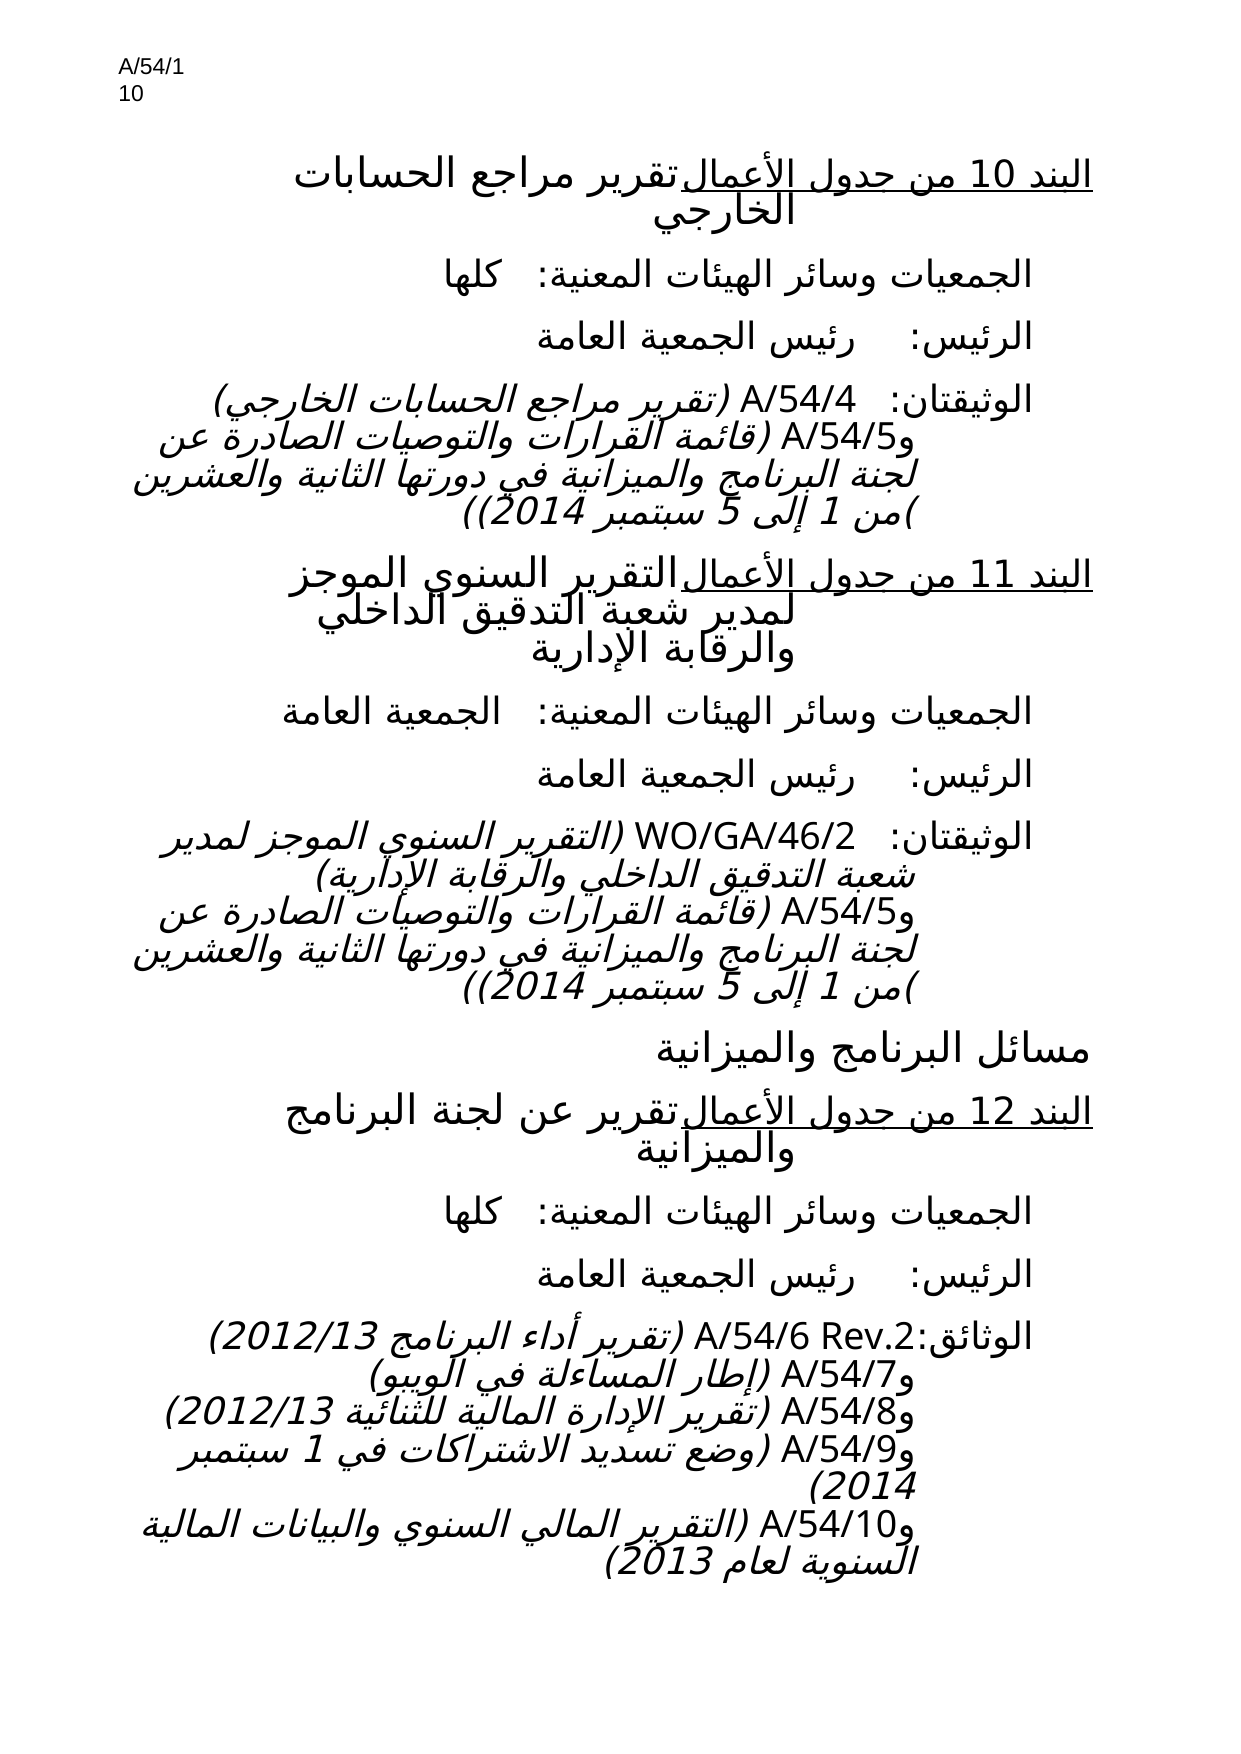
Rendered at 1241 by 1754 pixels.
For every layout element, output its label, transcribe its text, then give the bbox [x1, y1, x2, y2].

text وA/54/5 (قائمة القرارات والتوصيات الصادرة عن لجنة البرنامج والميزانية في دورتها الثانية والعشرين )من 1 إلى 5 سبتمبر 2014)) [118, 420, 915, 532]
text الوثيقتان: WO/GA/46/2 (التقرير السنوي الموجز لمدير شعبة التدقيق الداخلي والرقابة الإدارية) [118, 820, 1033, 895]
text الجمعيات وسائر الهيئات المعنية: الجمعية العامة [118, 695, 740, 732]
text الجمعيات وسائر الهيئات المعنية: كلها [118, 1195, 460, 1232]
text الجمعيات وسائر الهيئات المعنية: الجمعية العامة [746, 695, 1034, 732]
text مسائل البرنامج والميزانية [118, 1032, 777, 1070]
text الجمعيات وسائر الهيئات المعنية: كلها [746, 1195, 1034, 1232]
text الرئيس: رئيس الجمعية العامة [118, 757, 1034, 795]
text البند 12 من جدول الأعمال تقرير عن لجنة البرنامج والميزانية [236, 1095, 1092, 1170]
text مسائل البرنامج والميزانية [723, 1032, 944, 1070]
text الرئيس: رئيس الجمعية العامة [118, 1257, 1034, 1295]
text الوثائق: A/54/6 Rev.2 (تقرير أداء البرنامج 2012/13) [118, 1320, 1016, 1357]
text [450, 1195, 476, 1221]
text وA/54/10 (التقرير المالي السنوي والبيانات المالية السنوية لعام 2013) [118, 1507, 915, 1582]
text الجمعيات وسائر الهيئات المعنية: كلها [466, 1195, 740, 1232]
text البند 11 من جدول الأعمال التقرير السنوي الموجز لمدير شعبة التدقيق الداخلي والرقابة الإدارية [236, 557, 1092, 670]
text الجمعيات وسائر الهيئات المعنية: كلها [118, 257, 1034, 295]
text مسائل البرنامج والميزانية [913, 1032, 1092, 1070]
text وA/54/9 (وضع تسديد الاشتراكات في 1 سبتمبر 2014) [118, 1432, 915, 1507]
text وA/54/7 (إطار المساءلة في الويبو) [118, 1357, 915, 1395]
text الرئيس: رئيس الجمعية العامة [118, 320, 1016, 357]
text الوثيقتان: A/54/4 (تقرير مراجع الحسابات الخارجي) [118, 382, 1033, 420]
text وA/54/8 (تقرير الإدارة المالية للثنائية 2012/13) [118, 1395, 915, 1432]
text البند 10 من جدول الأعمال تقرير مراجع الحسابات الخارجي [236, 157, 1092, 232]
text وA/54/5 (قائمة القرارات والتوصيات الصادرة عن لجنة البرنامج والميزانية في دورتها الثانية والعشرين )من 1 إلى 5 سبتمبر 2014)) [118, 895, 915, 1007]
